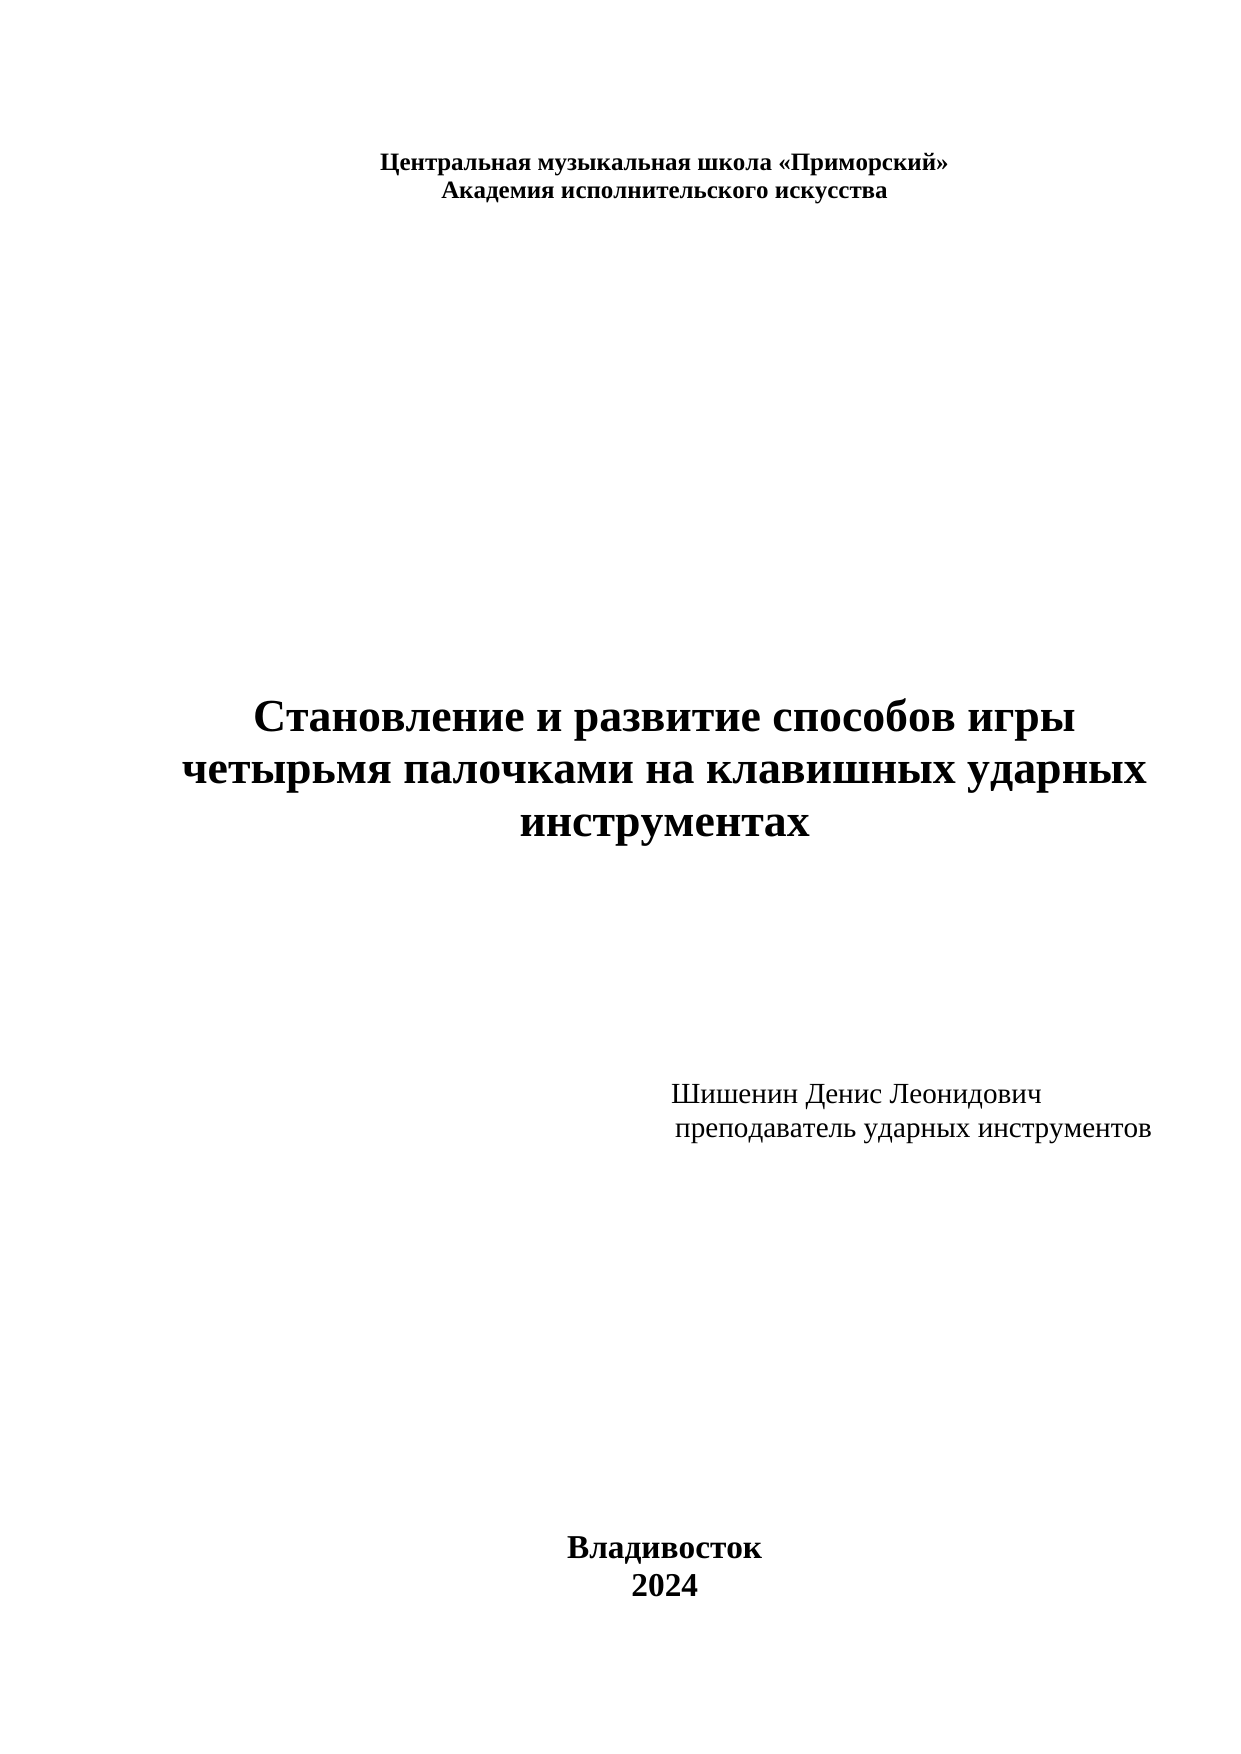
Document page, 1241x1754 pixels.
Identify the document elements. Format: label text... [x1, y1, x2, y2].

text Становление и развитие способов игры четырьмя палочками на клавишных ударных инструментах [177, 688, 1152, 846]
text Шишенин Денис Леонидович [177, 1076, 1152, 1110]
text Академия исполнительского искусства [177, 176, 1152, 204]
text 2024 [177, 1565, 1152, 1603]
text Владивосток [177, 1527, 1152, 1565]
text Центральная музыкальная школа «Приморский» [177, 147, 1152, 176]
text преподаватель ударных инструментов [177, 1110, 1152, 1143]
